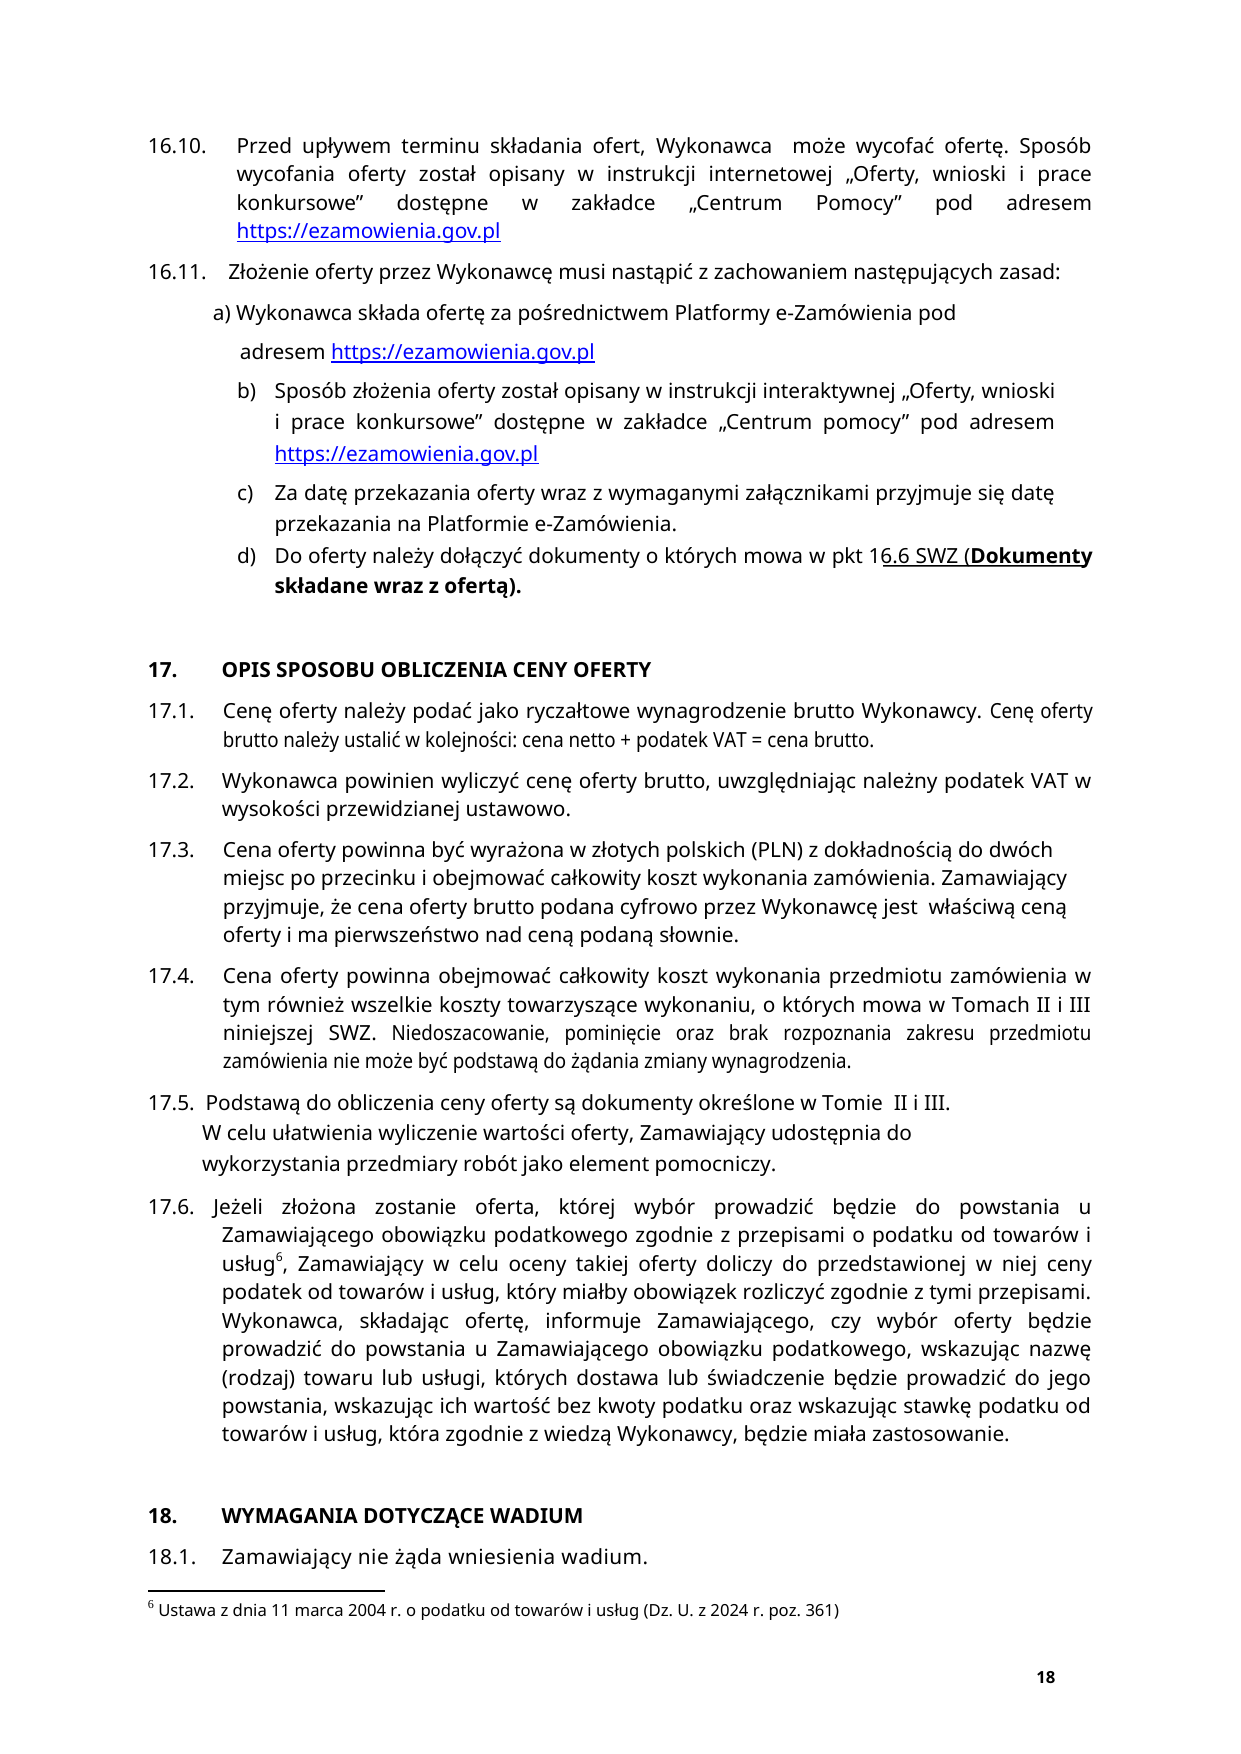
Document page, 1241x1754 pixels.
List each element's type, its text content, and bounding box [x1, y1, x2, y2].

text 17.4. Cena oferty powinna obejmować całkowity koszt wykonania przedmiotu zamówienia w tym również wszelkie koszty towarzyszące wykonaniu, o których mowa w Tomach II i III niniejszej SWZ. Niedoszacowanie, pominięcie oraz brak rozpoznania zakresu przedmiotu zamówienia nie może być podstawą do żądania zmiany wynagrodzenia. [148, 961, 1092, 1075]
text 18. WYMAGANIA DOTYCZĄCE WADIUM [148, 1501, 1092, 1530]
text 17.6. Jeżeli złożona zostanie oferta, której wybór prowadzić będzie do powstania u Zamawiającego obowiązku podatkowego zgodnie z przepisami o podatku od towarów i usług, Zamawiający w celu oceny takiej oferty doliczy do przedstawionej w niej ceny podatek od towarów i usług, który miałby obowiązek rozliczyć zgodnie z tymi przepisami. Wykonawca, składając ofertę, informuje Zamawiającego, czy wybór oferty będzie prowadzić do powstania u Zamawiającego obowiązku podatkowego, wskazując nazwę (rodzaj) towaru lub usługi, których dostawa lub świadczenie będzie prowadzić do jego powstania, wskazując ich wartość bez kwoty podatku oraz wskazując stawkę podatku od towarów i usług, która zgodnie z wiedzą Wykonawcy, będzie miała zastosowanie. [148, 1192, 1092, 1448]
list Do oferty należy dołączyć dokumenty o których mowa w pkt 16.6 SWZ (Dokumenty składane wraz z ofertą). [237, 541, 1092, 600]
text 17.5. Podstawą do obliczenia ceny oferty są dokumenty określone w Tomie II i III. [148, 1088, 1092, 1116]
text 17.3. Cena oferty powinna być wyrażona w złotych polskich (PLN) z dokładnością do dwóch miejsc po przecinku i obejmować całkowity koszt wykonania zamówienia. Zamawiający przyjmuje, że cena oferty brutto podana cyfrowo przez Wykonawcę jest właściwą ceną oferty i ma pierwszeństwo nad ceną podaną słownie. [148, 835, 1092, 949]
text 17.2. Wykonawca powinien wyliczyć cenę oferty brutto, uwzględniając należny podatek VAT w wysokości przewidzianej ustawowo. [148, 766, 1092, 823]
text 18.1. Zamawiający nie żąda wniesienia wadium. [148, 1542, 1092, 1571]
text 17.1. Cenę oferty należy podać jako ryczałtowe wynagrodzenie brutto Wykonawcy. Cenę oferty brutto należy ustalić w kolejności: cena netto + podatek VAT = cena brutto. [148, 696, 1092, 753]
list Złożenie oferty przez Wykonawcę musi nastąpić z zachowaniem następujących zasad: [148, 257, 1092, 286]
text 16.10. Przed upływem terminu składania ofert, Wykonawca może wycofać ofertę. Sposób wycofania oferty został opisany w instrukcji internetowej „Oferty, wnioski i prace konkursowe” dostępne w zakładce „Centrum Pomocy” pod adresem https://ezamowienia.gov.pl [148, 131, 1092, 245]
list Sposób złożenia oferty został opisany w instrukcji interaktywnej „Oferty, wnioski i prace konkursowe” dostępne w zakładce „Centrum pomocy” pod adresem https://ezamowienia.gov.pl [237, 376, 1056, 467]
text adresem https://ezamowienia.gov.pl [148, 337, 1056, 366]
text W celu ułatwienia wyliczenie wartości oferty, Zamawiający udostępnia do [148, 1118, 1092, 1147]
text 17. OPIS SPOSOBU OBLICZENIA CENY OFERTY [148, 655, 1092, 684]
text wykorzystania przedmiary robót jako element pomocniczy. [148, 1149, 1092, 1177]
text a) Wykonawca składa ofertę za pośrednictwem Platformy e-Zamówienia pod [148, 298, 1056, 327]
list Za datę przekazania oferty wraz z wymaganymi załącznikami przyjmuje się datę przekazania na Platformie e-Zamówienia. [237, 478, 1056, 537]
